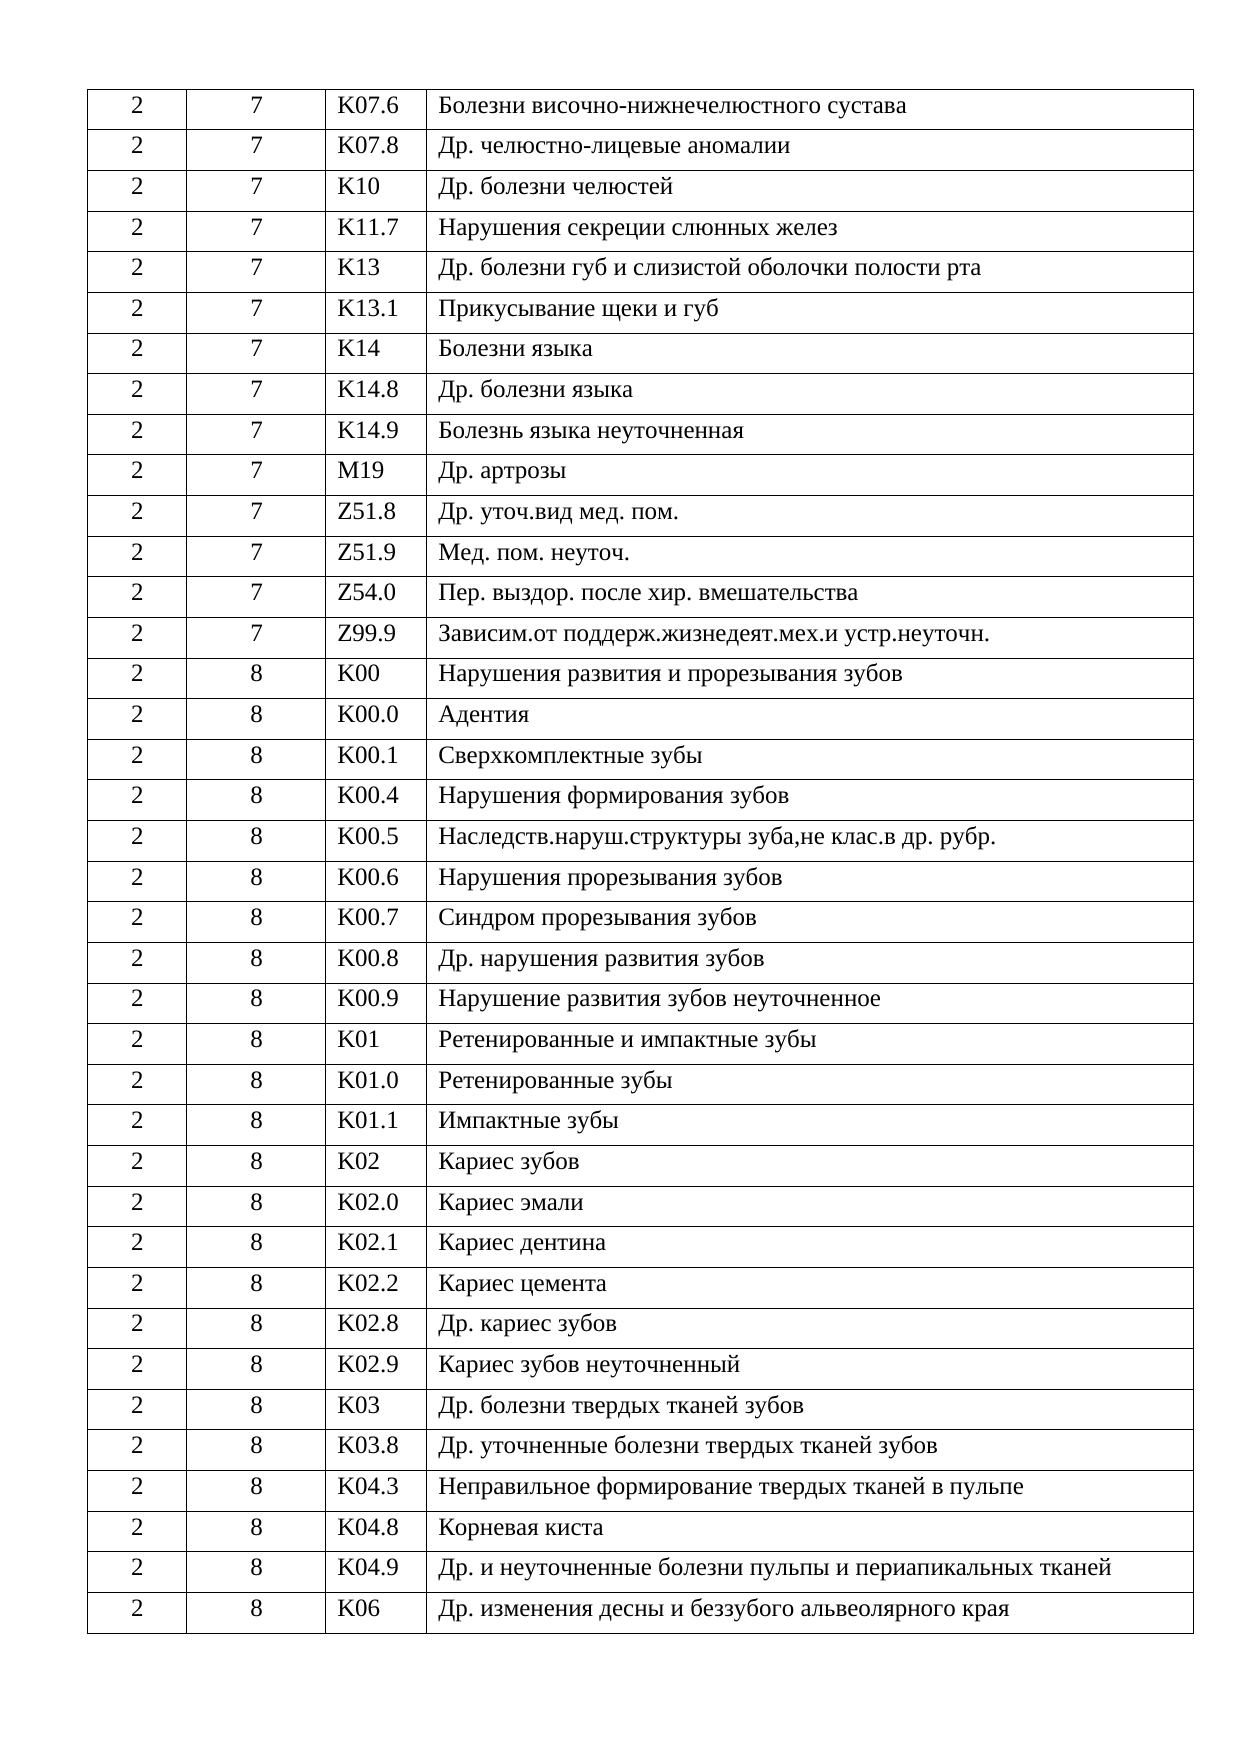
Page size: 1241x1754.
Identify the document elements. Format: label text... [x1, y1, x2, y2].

table_cell 2 [88, 618, 186, 657]
table_cell K01.0 [326, 1065, 426, 1104]
table_cell K00.7 [326, 902, 426, 942]
table_cell Др. болезни челюстей [427, 171, 1193, 211]
table_cell 2 [88, 455, 186, 495]
table_cell 7 [187, 537, 325, 576]
table_cell K02.9 [326, 1349, 426, 1389]
table_cell K00.8 [326, 943, 426, 982]
table_cell Зависим.от поддерж.жизнедеят.мех.и устр.неуточн. [427, 618, 1193, 657]
table_cell K00.9 [326, 984, 426, 1023]
table_cell Кариес эмали [427, 1187, 1193, 1226]
table_cell K00.4 [326, 780, 426, 820]
table_cell 7 [187, 374, 325, 414]
table_cell 8 [187, 902, 325, 942]
table_cell K02.2 [326, 1268, 426, 1307]
table_cell M19 [326, 455, 426, 495]
table_cell K00.0 [326, 699, 426, 739]
table_cell Др. уточненные болезни твердых тканей зубов [427, 1430, 1193, 1470]
table_cell K10 [326, 171, 426, 211]
table_cell 2 [88, 90, 186, 129]
table_cell 7 [187, 293, 325, 332]
table_cell 2 [88, 780, 186, 820]
table_cell 2 [88, 659, 186, 698]
table_cell 8 [187, 862, 325, 901]
table_cell 2 [88, 130, 186, 170]
table_cell Наследств.наруш.структуры зуба,не клас.в др. рубр. [427, 821, 1193, 861]
table_cell K06 [326, 1593, 426, 1632]
table_cell K14 [326, 334, 426, 373]
table_cell 2 [88, 821, 186, 861]
table_cell Ретенированные и импактные зубы [427, 1024, 1193, 1064]
table_cell Z51.8 [326, 496, 426, 536]
table_cell 2 [88, 1187, 186, 1226]
table_cell 7 [187, 130, 325, 170]
table_cell Болезни языка [427, 334, 1193, 373]
table_cell 7 [187, 252, 325, 292]
table_cell Др. болезни языка [427, 374, 1193, 414]
table_cell 8 [187, 1552, 325, 1592]
table_cell 2 [88, 1105, 186, 1145]
table_cell 2 [88, 374, 186, 414]
table_cell Кариес дентина [427, 1227, 1193, 1267]
table_cell Др. кариес зубов [427, 1309, 1193, 1348]
table_cell 8 [187, 1349, 325, 1389]
table_cell 2 [88, 1065, 186, 1104]
table_cell 8 [187, 1390, 325, 1429]
table_cell K04.3 [326, 1471, 426, 1511]
table_cell 2 [88, 1430, 186, 1470]
table_cell 8 [187, 740, 325, 779]
table_cell 2 [88, 1024, 186, 1064]
table_cell 7 [187, 618, 325, 657]
table_cell K00.5 [326, 821, 426, 861]
table_cell 2 [88, 984, 186, 1023]
table_cell K02.1 [326, 1227, 426, 1267]
table_cell Прикусывание щеки и губ [427, 293, 1193, 332]
table_cell 2 [88, 1309, 186, 1348]
table_cell Импактные зубы [427, 1105, 1193, 1145]
table_cell Корневая киста [427, 1512, 1193, 1551]
table_cell Др. челюстно-лицевые аномалии [427, 130, 1193, 170]
table_cell 2 [88, 902, 186, 942]
table_cell 2 [88, 1349, 186, 1389]
table_cell Др. уточ.вид мед. пом. [427, 496, 1193, 536]
table_cell Неправильное формирование твердых тканей в пульпе [427, 1471, 1193, 1511]
table_cell 2 [88, 1227, 186, 1267]
table_cell Нарушения прорезывания зубов [427, 862, 1193, 901]
table_cell K11.7 [326, 212, 426, 251]
table_cell 2 [88, 1146, 186, 1186]
table_cell Пер. выздор. после хир. вмешательства [427, 577, 1193, 617]
table_cell 2 [88, 862, 186, 901]
table_cell 2 [88, 699, 186, 739]
table_cell Др. болезни губ и слизистой оболочки полости рта [427, 252, 1193, 292]
table_cell 8 [187, 1512, 325, 1551]
table_cell 2 [88, 1390, 186, 1429]
table_cell 8 [187, 1146, 325, 1186]
table_cell 2 [88, 1552, 186, 1592]
table_cell 7 [187, 496, 325, 536]
table_cell 2 [88, 171, 186, 211]
table_cell Z51.9 [326, 537, 426, 576]
table_cell 2 [88, 334, 186, 373]
table_cell Болезни височно-нижнечелюстного сустава [427, 90, 1193, 129]
table_cell K02 [326, 1146, 426, 1186]
table_cell 2 [88, 496, 186, 536]
table_cell 7 [187, 171, 325, 211]
table_cell 7 [187, 455, 325, 495]
table_cell K13 [326, 252, 426, 292]
table_cell 8 [187, 1430, 325, 1470]
table_cell 2 [88, 577, 186, 617]
table_cell 8 [187, 699, 325, 739]
table_cell Др. нарушения развития зубов [427, 943, 1193, 982]
table_cell Z99.9 [326, 618, 426, 657]
table_cell 8 [187, 1268, 325, 1307]
table_cell Болезнь языка неуточненная [427, 415, 1193, 454]
table_cell Нарушение развития зубов неуточненное [427, 984, 1193, 1023]
table_cell 8 [187, 984, 325, 1023]
table_cell 2 [88, 943, 186, 982]
table_cell 8 [187, 659, 325, 698]
table_cell 8 [187, 1105, 325, 1145]
table_cell 2 [88, 293, 186, 332]
table_cell K04.8 [326, 1512, 426, 1551]
table_cell 2 [88, 1471, 186, 1511]
table_cell K07.8 [326, 130, 426, 170]
table_cell Др. и неуточненные болезни пульпы и периапикальных тканей [427, 1552, 1193, 1592]
table_cell Ретенированные зубы [427, 1065, 1193, 1104]
table_cell K01 [326, 1024, 426, 1064]
table_cell Кариес зубов неуточненный [427, 1349, 1193, 1389]
table_cell 8 [187, 1065, 325, 1104]
table_cell 7 [187, 212, 325, 251]
table_cell 2 [88, 252, 186, 292]
table_cell 7 [187, 334, 325, 373]
table_cell K14.8 [326, 374, 426, 414]
table_cell Др. болезни твердых тканей зубов [427, 1390, 1193, 1429]
table_cell Адентия [427, 699, 1193, 739]
table_cell 7 [187, 415, 325, 454]
table_cell 2 [88, 415, 186, 454]
table_cell 7 [187, 90, 325, 129]
table_cell Нарушения секреции слюнных желез [427, 212, 1193, 251]
table_cell K07.6 [326, 90, 426, 129]
table_cell 8 [187, 1471, 325, 1511]
table_cell Синдром прорезывания зубов [427, 902, 1193, 942]
table_cell 7 [187, 577, 325, 617]
table_cell Нарушения формирования зубов [427, 780, 1193, 820]
table_cell 8 [187, 1593, 325, 1632]
table_cell 2 [88, 537, 186, 576]
table_cell 8 [187, 943, 325, 982]
table_cell Кариес цемента [427, 1268, 1193, 1307]
table_cell Нарушения развития и прорезывания зубов [427, 659, 1193, 698]
table_cell 8 [187, 1024, 325, 1064]
table_cell K14.9 [326, 415, 426, 454]
table_cell Др. артрозы [427, 455, 1193, 495]
table_cell 8 [187, 1309, 325, 1348]
table_cell K03.8 [326, 1430, 426, 1470]
table_cell K04.9 [326, 1552, 426, 1592]
table_cell K00.6 [326, 862, 426, 901]
table_cell 2 [88, 740, 186, 779]
table_cell Сверхкомплектные зубы [427, 740, 1193, 779]
table_cell K00 [326, 659, 426, 698]
table_cell K02.8 [326, 1309, 426, 1348]
table_cell K01.1 [326, 1105, 426, 1145]
table_cell Др. изменения десны и беззубого альвеолярного края [427, 1593, 1193, 1632]
table_cell 8 [187, 1187, 325, 1226]
table_cell 8 [187, 821, 325, 861]
table_cell K00.1 [326, 740, 426, 779]
table_cell K13.1 [326, 293, 426, 332]
table_cell 2 [88, 1593, 186, 1632]
table_cell K02.0 [326, 1187, 426, 1226]
table_cell 2 [88, 1268, 186, 1307]
table_cell 8 [187, 1227, 325, 1267]
table_cell Z54.0 [326, 577, 426, 617]
table_cell 2 [88, 212, 186, 251]
table_cell Кариес зубов [427, 1146, 1193, 1186]
table_cell K03 [326, 1390, 426, 1429]
table_cell 2 [88, 1512, 186, 1551]
table_cell Мед. пом. неуточ. [427, 537, 1193, 576]
table_cell 8 [187, 780, 325, 820]
